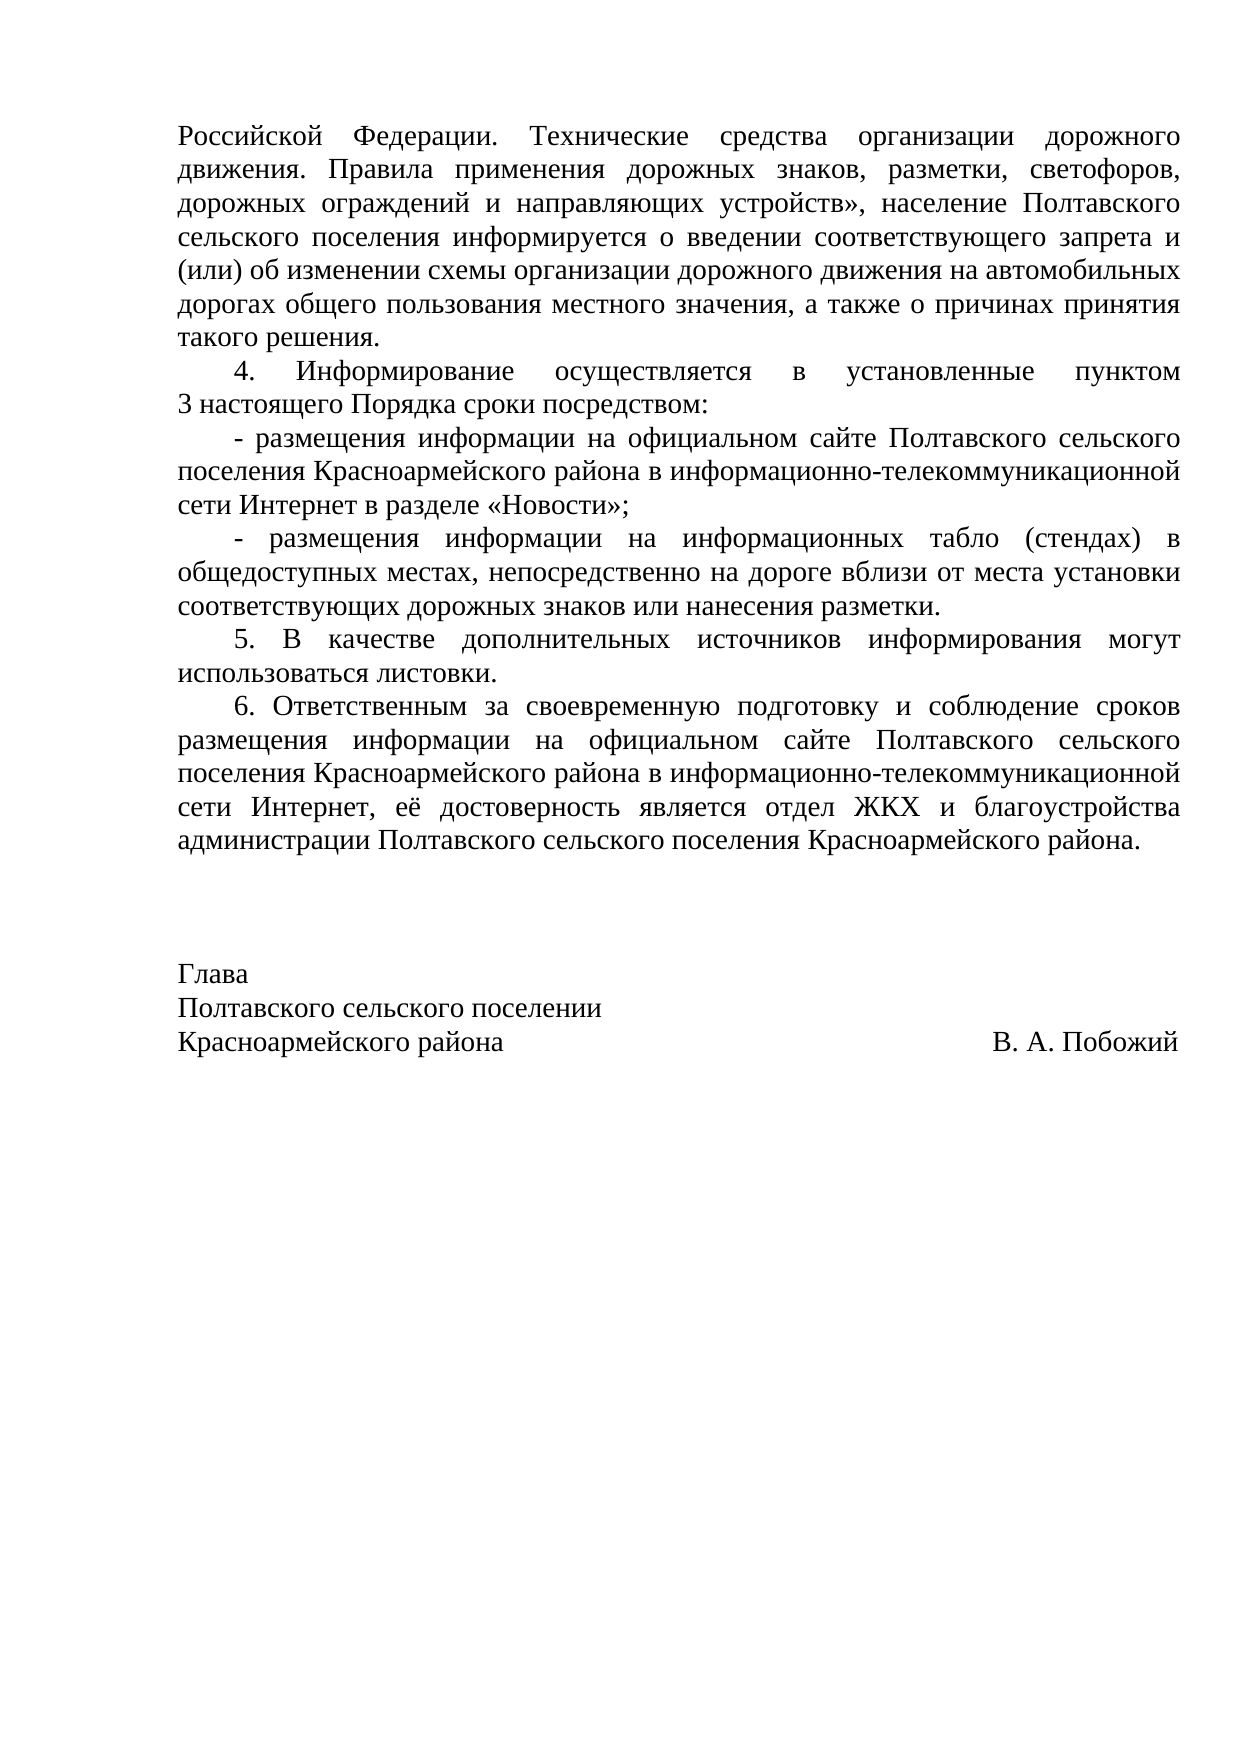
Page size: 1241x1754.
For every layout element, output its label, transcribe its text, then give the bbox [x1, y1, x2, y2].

text Полтавского сельского поселении [177, 990, 1181, 1024]
text Красноармейского района В. А. Побожий [177, 1024, 1181, 1057]
text 4. Информирование осуществляется в установленные пунктом 3 настоящего Порядка сроки посредством: [177, 353, 1181, 420]
text 5. В качестве дополнительных источников информирования могут использоваться листовки. [177, 621, 1181, 688]
text - размещения информации на официальном сайте Полтавского сельского поселения Красноармейского района в информационно-телекоммуникационной сети Интернет в разделе «Новости»; [177, 420, 1181, 521]
text - размещения информации на информационных табло (стендах) в общедоступных местах, непосредственно на дороге вблизи от места установки соответствующих дорожных знаков или нанесения разметки. [177, 521, 1181, 621]
text 6. Ответственным за своевременную подготовку и соблюдение сроков размещения информации на официальном сайте Полтавского сельского поселения Красноармейского района в информационно-телекоммуникационной сети Интернет, её достоверность является отдел ЖКХ и благоустройства администрации Полтавского сельского поселения Красноармейского района. [177, 688, 1181, 856]
text Глава [177, 957, 1181, 990]
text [177, 118, 1181, 353]
